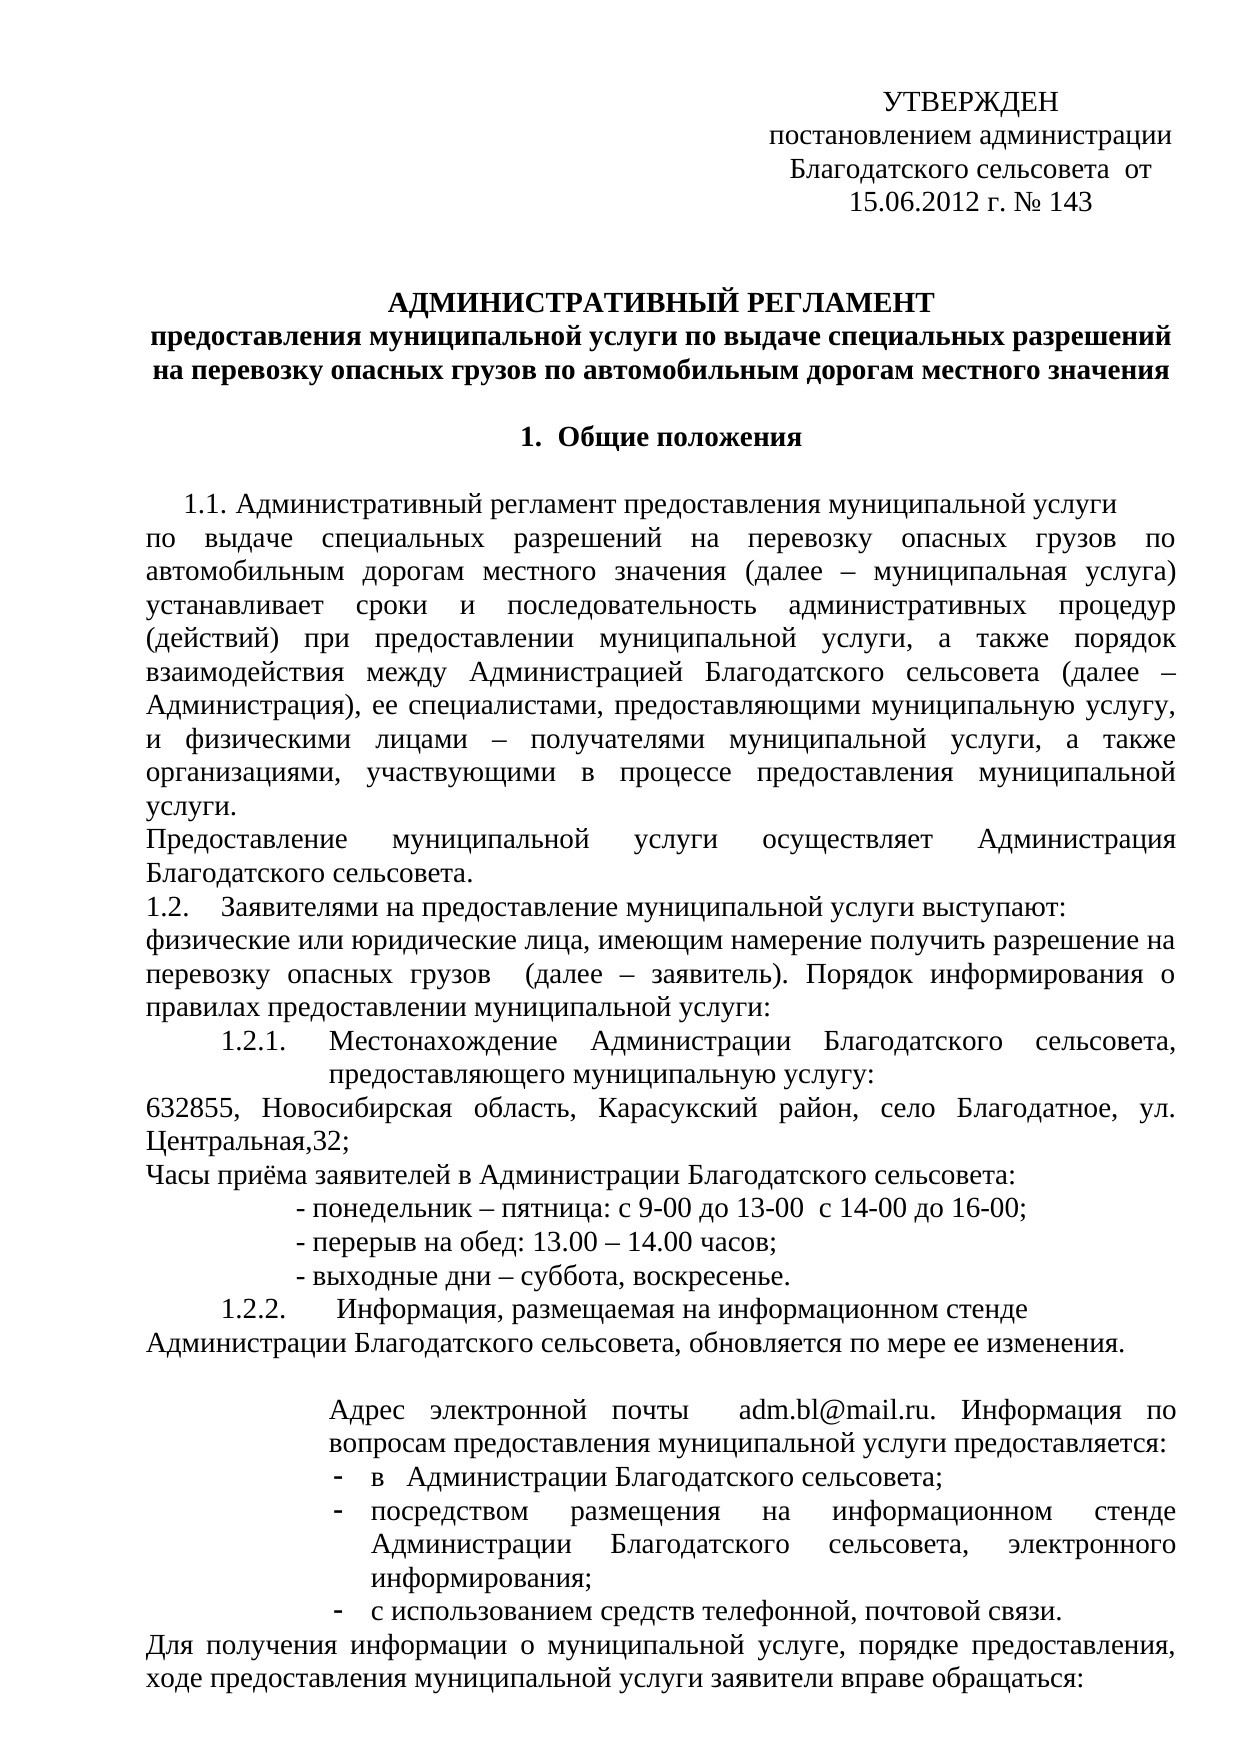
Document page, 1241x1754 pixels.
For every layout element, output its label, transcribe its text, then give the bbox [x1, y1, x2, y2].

text - перерыв на обед: 13.00 – 14.00 часов; [296, 1224, 1177, 1258]
list Общие положения [146, 419, 1177, 453]
text - понедельник – пятница: с 9-00 до 13-00 с 14-00 до 16-00; [221, 1191, 1177, 1224]
text по выдаче специальных разрешений на перевозку опасных грузов по автомобильным дорогам местного значения (далее – муниципальная услуга) устанавливает сроки и последовательность административных процедур (действий) при предоставлении муниципальной услуги, а также порядок взаимодействия между Администрацией Благодатского сельсовета (далее – Администрация), ее специалистами, предоставляющими муниципальную услугу, и физическими лицами – получателями муниципальной услуги, а также организациями, участвующими в процессе предоставления муниципальной услуги. [146, 520, 1177, 822]
text физические или юридические лица, имеющим намерение получить разрешение на перевозку опасных грузов (далее – заявитель). Порядок информирования о правилах предоставлении муниципальной услуги: [146, 922, 1177, 1023]
text АДМИНИСТРАТИВНЫЙ РЕГЛАМЕНТ [146, 285, 1177, 318]
text Для получения информации о муниципальной услуге, порядке предоставления, ходе предоставления муниципальной услуги заявители вправе обращаться: [146, 1627, 1177, 1694]
text предоставления муниципальной услуги по выдаче специальных разрешений на перевозку опасных грузов по автомобильным дорогам местного значения [146, 318, 1177, 386]
text УТВЕРЖДЕН [764, 84, 1177, 117]
list с использованием средств телефонной, почтовой связи. [333, 1593, 1177, 1627]
text 632855, Новосибирская область, Карасукский район, село Благодатное, ул. Центральная,32; [146, 1090, 1177, 1157]
list Административный регламент предоставления муниципальной услуги [183, 486, 1177, 520]
text Часы приёма заявителей в Администрации Благодатского сельсовета: [146, 1157, 1177, 1191]
text Адрес электронной почты adm.bl@mail.ru. Информация по вопросам предоставления муниципальной услуги предоставляется: [329, 1392, 1177, 1459]
list Местонахождение Администрации Благодатского сельсовета, предоставляющего муниципальную услугу: [221, 1023, 1177, 1090]
text Благодатского сельсовета от 15.06.2012 г. № 143 [764, 151, 1177, 218]
list Информация, размещаемая на информационном стенде [221, 1291, 1177, 1325]
text - выходные дни – суббота, воскресенье. [296, 1258, 1177, 1291]
list посредством размещения на информационном стенде Администрации Благодатского сельсовета, электронного информирования; [333, 1493, 1177, 1593]
list Заявителями на предоставление муниципальной услуги выступают: [146, 889, 1177, 922]
text Администрации Благодатского сельсовета, обновляется по мере ее изменения. [146, 1325, 1177, 1358]
list в Администрации Благодатского сельсовета; [333, 1459, 1177, 1493]
text постановлением администрации [764, 117, 1177, 151]
text Предоставление муниципальной услуги осуществляет Администрация Благодатского сельсовета. [146, 822, 1177, 889]
